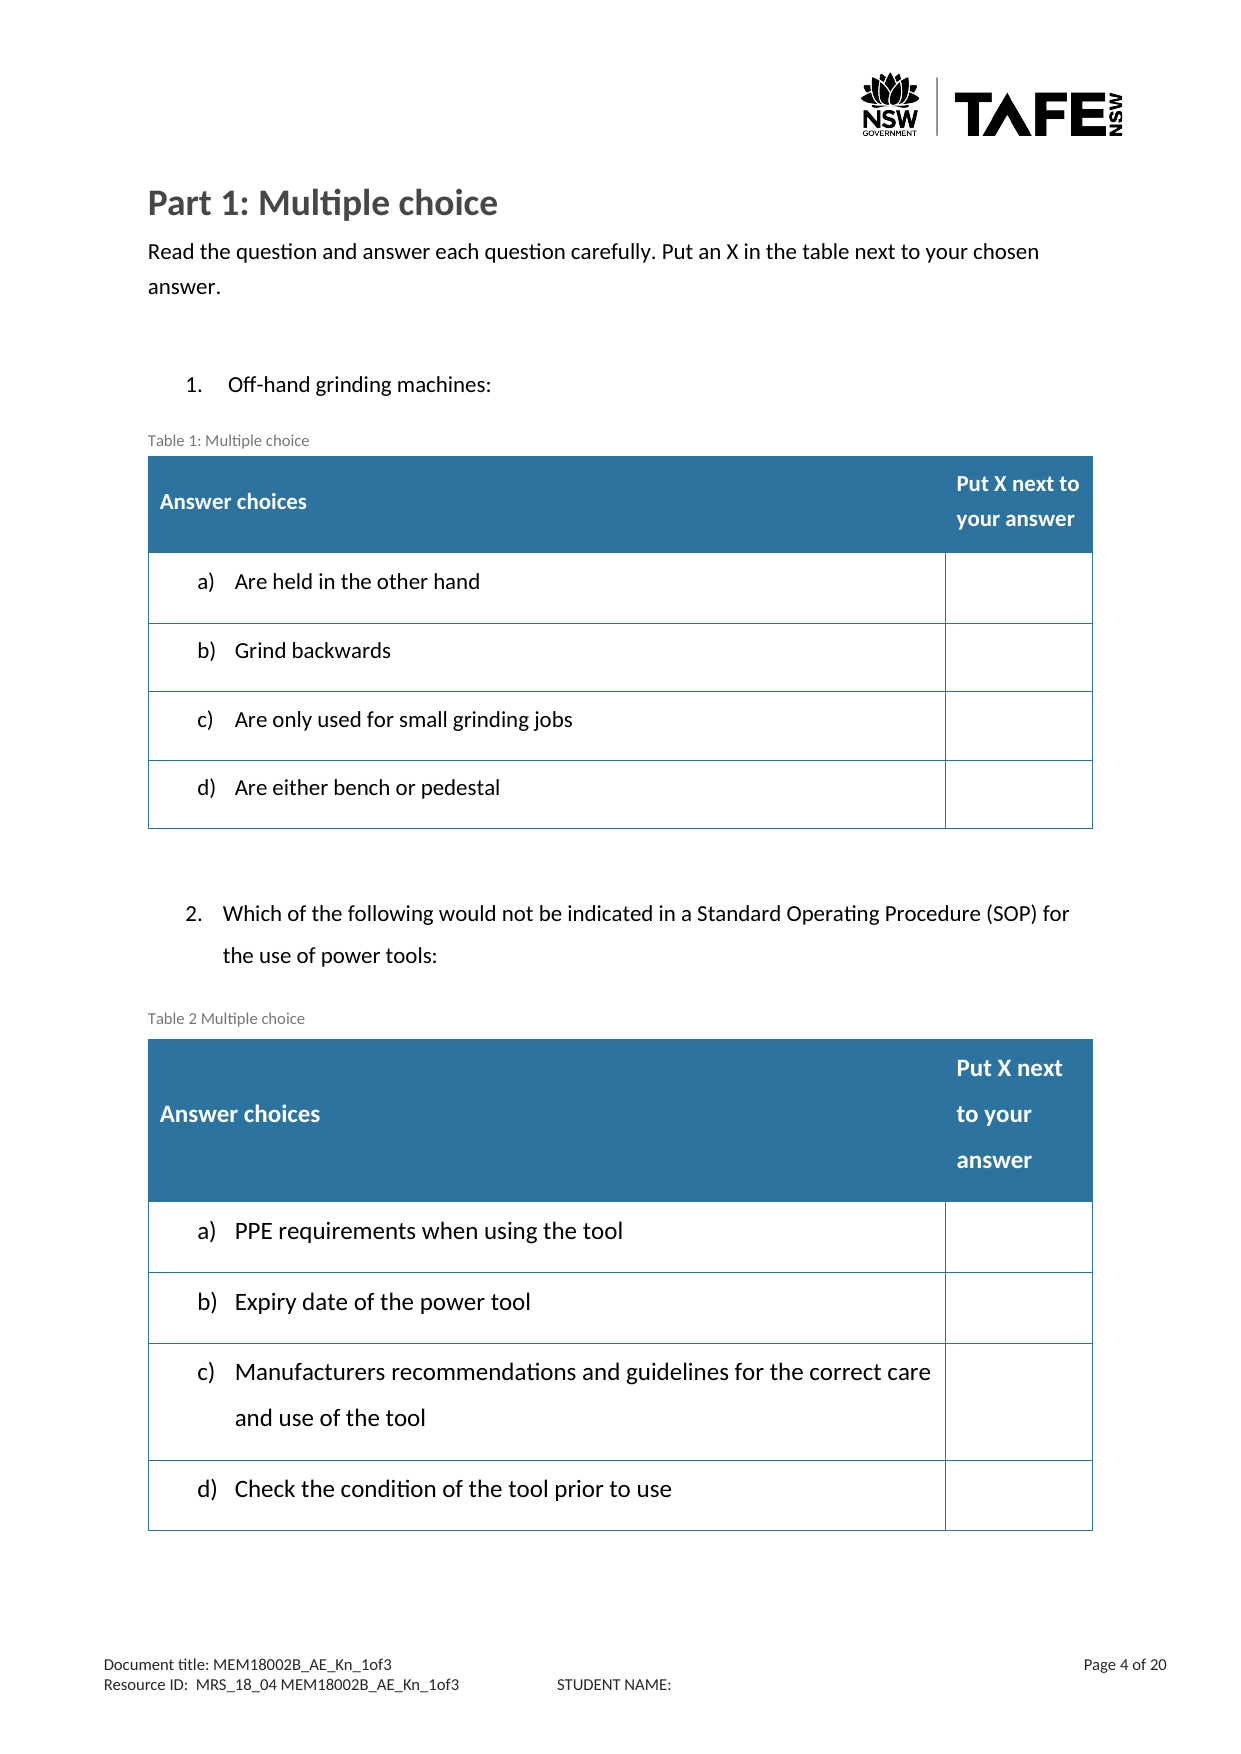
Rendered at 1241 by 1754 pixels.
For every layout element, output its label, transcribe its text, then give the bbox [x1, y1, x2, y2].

table_cell [946, 1344, 1092, 1459]
table_header Put X next to your answer [946, 1040, 1092, 1201]
table_cell [946, 1202, 1092, 1272]
text Read the question and answer each question carefully. Put an X in the table next to your chosen answer. [148, 237, 1092, 300]
table_cell [946, 624, 1092, 691]
text Table 2 Multiple choice [148, 1008, 1092, 1029]
table_header Answer choices [149, 457, 945, 552]
table_cell [946, 1273, 1092, 1343]
table_header Answer choices [149, 1040, 945, 1201]
picture [861, 71, 1123, 137]
table_cell Are either bench or pedestal [149, 761, 945, 828]
table_cell [946, 761, 1092, 828]
table_cell Check the condition of the tool prior to use [149, 1461, 945, 1530]
table_cell [946, 692, 1092, 759]
table_header Put X next to your answer [946, 457, 1092, 552]
table_cell Expiry date of the power tool [149, 1273, 945, 1343]
subtitle Part 1: Multiple choice [148, 179, 1092, 225]
table_cell Manufacturers recommendations and guidelines for the correct care and use of the tool [149, 1344, 945, 1459]
text Table 1: Multiple choice [148, 431, 1092, 451]
table_cell Are only used for small grinding jobs [149, 692, 945, 759]
table_cell PPE requirements when using the tool [149, 1202, 945, 1272]
table_cell Are held in the other hand [149, 553, 945, 623]
table_cell [946, 1461, 1092, 1530]
list Which of the following would not be indicated in a Standard Operating Procedure (SOP) for the use of power tools: [185, 899, 1092, 969]
table_cell Grind backwards [149, 624, 945, 691]
table_cell [946, 553, 1092, 623]
list Off-hand grinding machines: [185, 371, 1092, 398]
